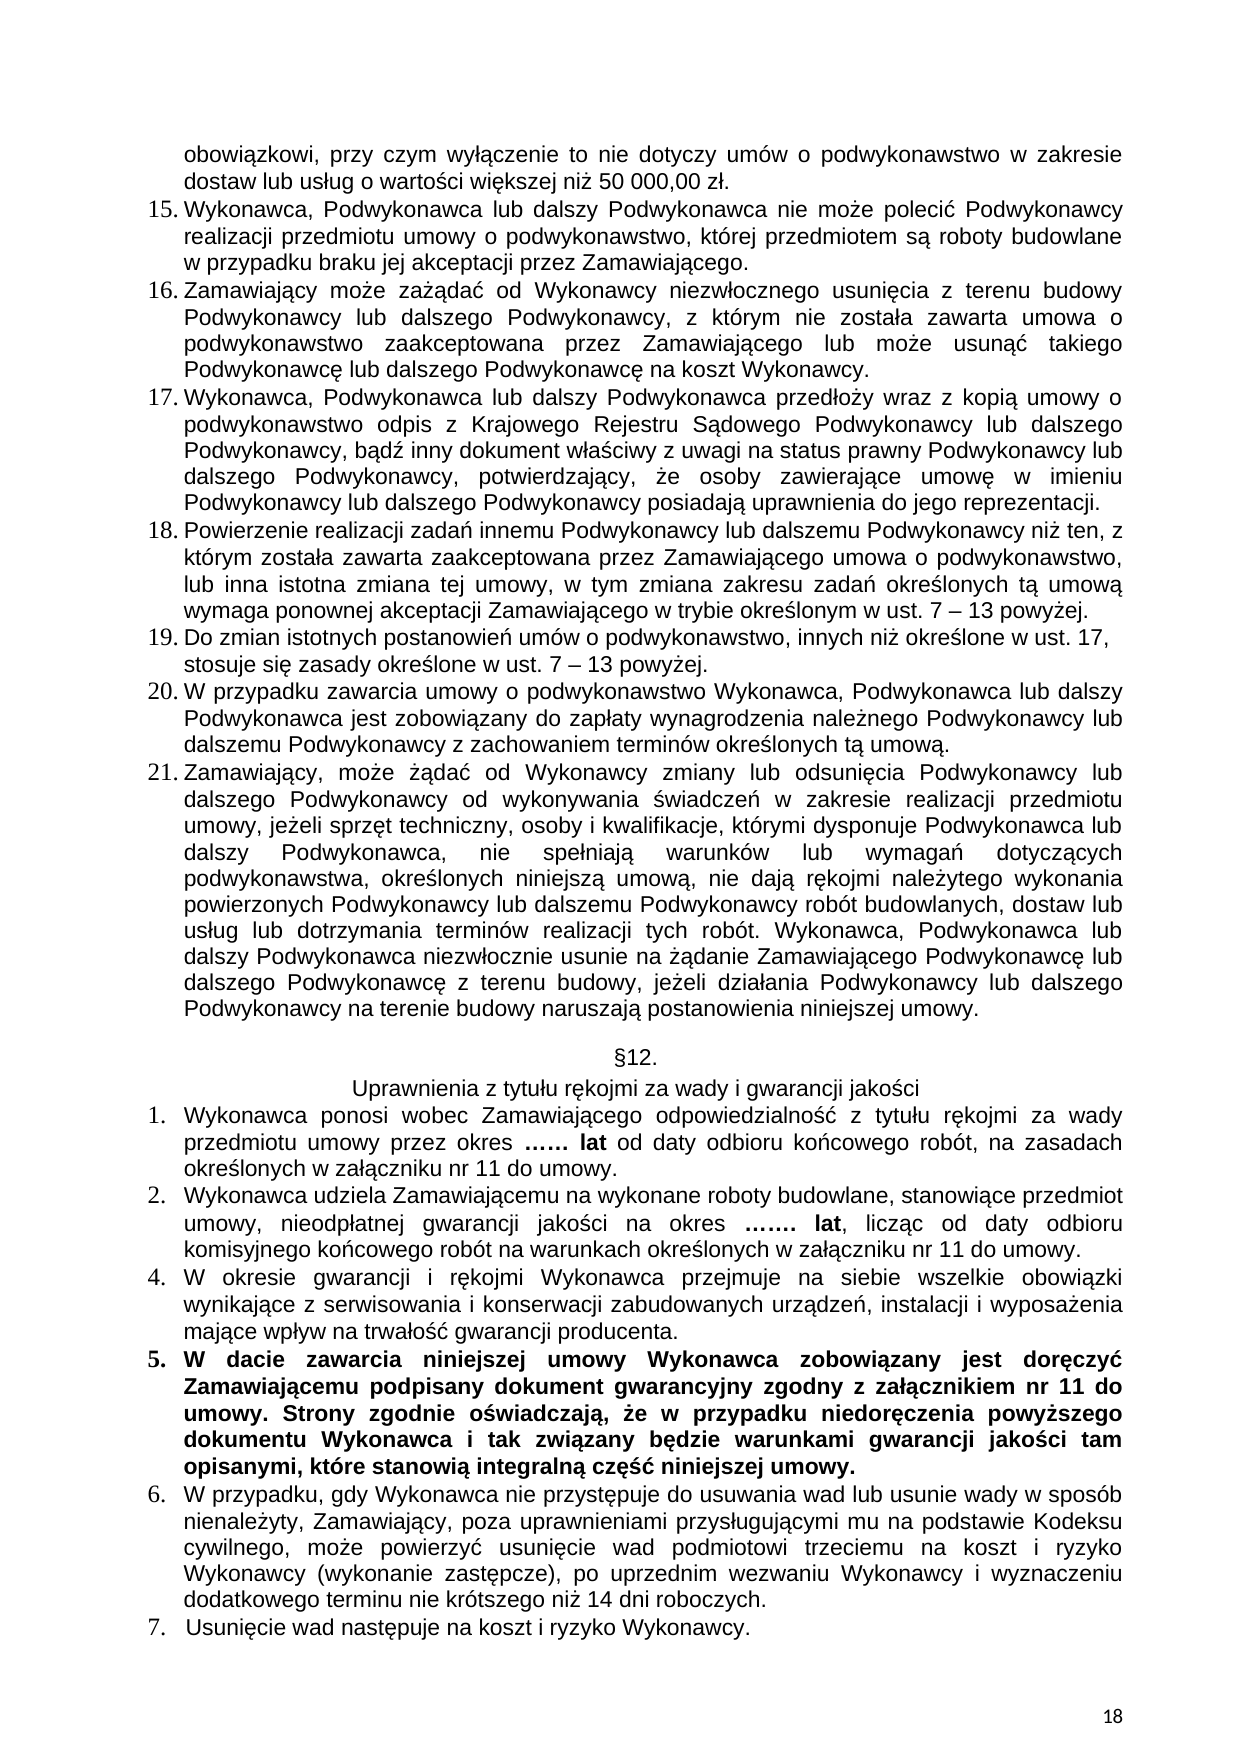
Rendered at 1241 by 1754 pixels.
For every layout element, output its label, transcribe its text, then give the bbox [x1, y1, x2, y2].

list Zamawiający, może żądać od Wykonawcy zmiany lub odsunięcia Podwykonawcy lub dalszego Podwykonawcy od wykonywania świadczeń w zakresie realizacji przedmiotu umowy, jeżeli sprzęt techniczny, osoby i kwalifikacje, którymi dysponuje Podwykonawca lub dalszy Podwykonawca, nie spełniają warunków lub wymagań dotyczących podwykonawstwa, określonych niniejszą umową, nie dają rękojmi należytego wykonania powierzonych Podwykonawcy lub dalszemu Podwykonawcy robót budowlanych, dostaw lub usług lub dotrzymania terminów realizacji tych robót. Wykonawca, Podwykonawca lub dalszy Podwykonawca niezwłocznie usunie na żądanie Zamawiającego Podwykonawcę lub dalszego Podwykonawcę z terenu budowy, jeżeli działania Podwykonawcy lub dalszego Podwykonawcy na terenie budowy naruszają postanowienia niniejszej umowy. [147, 758, 1123, 1022]
list W okresie gwarancji i rękojmi Wykonawca przejmuje na siebie wszelkie obowiązki wynikające z serwisowania i konserwacji zabudowanych urządzeń, instalacji i wyposażenia mające wpływ na trwałość gwarancji producenta. [147, 1262, 1123, 1344]
list W przypadku zawarcia umowy o podwykonawstwo Wykonawca, Podwykonawca lub dalszy Podwykonawca jest zobowiązany do zapłaty wynagrodzenia należnego Podwykonawcy lub dalszemu Podwykonawcy z zachowaniem terminów określonych tą umową. [147, 677, 1123, 758]
list W dacie zawarcia niniejszej umowy Wykonawca zobowiązany jest doręczyć Zamawiającemu podpisany dokument gwarancyjny zgodny z załącznikiem nr 11 do umowy. Strony zgodnie oświadczają, że w przypadku niedoręczenia powyższego dokumentu Wykonawca i tak związany będzie warunkami gwarancji jakości tam opisanymi, które stanowią integralną część niniejszej umowy. [147, 1344, 1123, 1479]
list Wykonawca, Podwykonawca lub dalszy Podwykonawca przedłoży wraz z kopią umowy o podwykonawstwo odpis z Krajowego Rejestru Sądowego Podwykonawcy lub dalszego Podwykonawcy, bądź inny dokument właściwy z uwagi na status prawny Podwykonawcy lub dalszego Podwykonawcy, potwierdzający, że osoby zawierające umowę w imieniu Podwykonawcy lub dalszego Podwykonawcy posiadają uprawnienia do jego reprezentacji. [147, 383, 1123, 516]
list Wykonawca ponosi wobec Zamawiającego odpowiedzialność z tytułu rękojmi za wady przedmiotu umowy przez okres …… lat od daty odbioru końcowego robót, na zasadach określonych w załączniku nr 11 do umowy. [147, 1101, 1123, 1181]
list Usunięcie wad następuje na koszt i ryzyko Wykonawcy. [147, 1613, 1123, 1641]
text §12. [147, 1044, 1124, 1070]
list W przypadku, gdy Wykonawca nie przystępuje do usuwania wad lub usunie wady w sposób nienależyty, Zamawiający, poza uprawnieniami przysługującymi mu na podstawie Kodeksu cywilnego, może powierzyć usunięcie wad podmiotowi trzeciemu na koszt i ryzyko Wykonawcy (wykonanie zastępcze), po uprzednim wezwaniu Wykonawcy i wyznaczeniu dodatkowego terminu nie krótszego niż 14 dni roboczych. [147, 1480, 1123, 1613]
list Powierzenie realizacji zadań innemu Podwykonawcy lub dalszemu Podwykonawcy niż ten, z którym została zawarta zaakceptowana przez Zamawiającego umowa o podwykonawstwo, lub inna istotna zmiana tej umowy, w tym zmiana zakresu zadań określonych tą umową wymaga ponownej akceptacji Zamawiającego w trybie określonym w ust. 7 – 13 powyżej. [147, 516, 1123, 623]
list Wykonawca, Podwykonawca lub dalszy Podwykonawca nie może polecić Podwykonawcy realizacji przedmiotu umowy o podwykonawstwo, której przedmiotem są roboty budowlane w przypadku braku jej akceptacji przez Zamawiającego. [147, 195, 1123, 276]
list Zamawiający może zażądać od Wykonawcy niezwłocznego usunięcia z terenu budowy Podwykonawcy lub dalszego Podwykonawcy, z którym nie została zawarta umowa o podwykonawstwo zaakceptowana przez Zamawiającego lub może usunąć takiego Podwykonawcę lub dalszego Podwykonawcę na koszt Wykonawcy. [147, 276, 1123, 383]
list Wykonawca udziela Zamawiającemu na wykonane roboty budowlane, stanowiące przedmiot umowy, nieodpłatnej gwarancji jakości na okres ……. lat, licząc od daty odbioru komisyjnego końcowego robót na warunkach określonych w załączniku nr 11 do umowy. [147, 1181, 1123, 1262]
list Do zmian istotnych postanowień umów o podwykonawstwo, innych niż określone w ust. 17, stosuje się zasady określone w ust. 7 – 13 powyżej. [147, 623, 1123, 677]
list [148, 142, 1123, 194]
text Uprawnienia z tytułu rękojmi za wady i gwarancji jakości [147, 1075, 1124, 1101]
